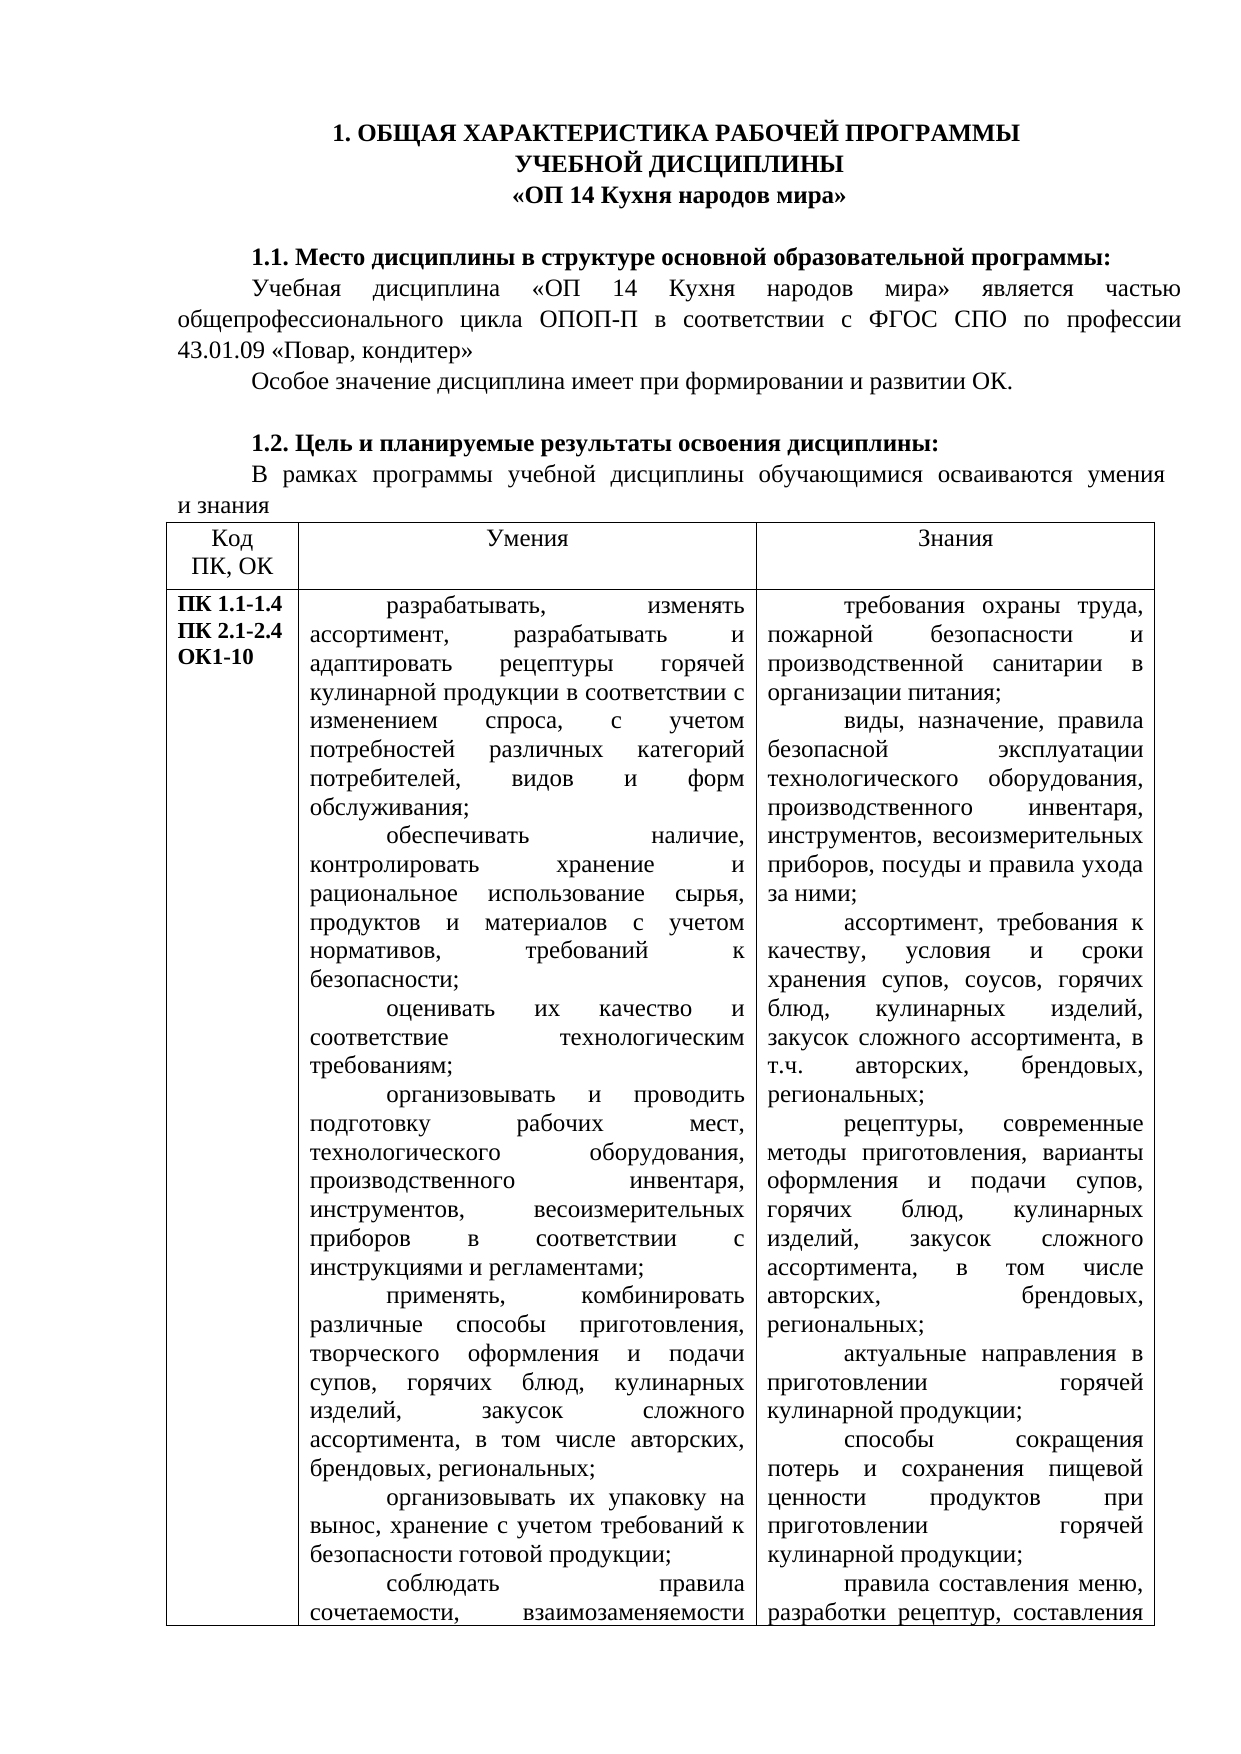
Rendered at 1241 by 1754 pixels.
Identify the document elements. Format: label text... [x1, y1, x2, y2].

text Учебная дисциплина «ОП 14 Кухня народов мира» является частью общепрофессионального цикла ОПОП-П в соответствии с ФГОС СПО по профессии 43.01.09 «Повар, кондитер» [177, 273, 1181, 364]
text 1.1. Место дисциплины в структуре основной образовательной программы: [177, 242, 1181, 271]
text 1.2. Цель и планируемые результаты освоения дисциплины: [177, 428, 1181, 457]
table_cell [757, 590, 1154, 1625]
text «ОП 14 Кухня народов мира» [177, 180, 1181, 209]
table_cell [299, 590, 756, 1625]
text Особое значение дисциплина имеет при формировании и развитии ОК. [177, 366, 1181, 395]
table_header Умения [299, 523, 756, 589]
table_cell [167, 590, 298, 1625]
text В рамках программы учебной дисциплины обучающимися осваиваются умения и знания [177, 459, 1181, 519]
table_header Код ПК, ОК [167, 523, 298, 589]
text 1. ОБЩАЯ ХАРАКТЕРИСТИКА РАБОЧЕЙ ПРОГРАММЫ УЧЕБНОЙ ДИСЦИПЛИНЫ [177, 118, 1181, 178]
table_header Знания [757, 523, 1154, 589]
